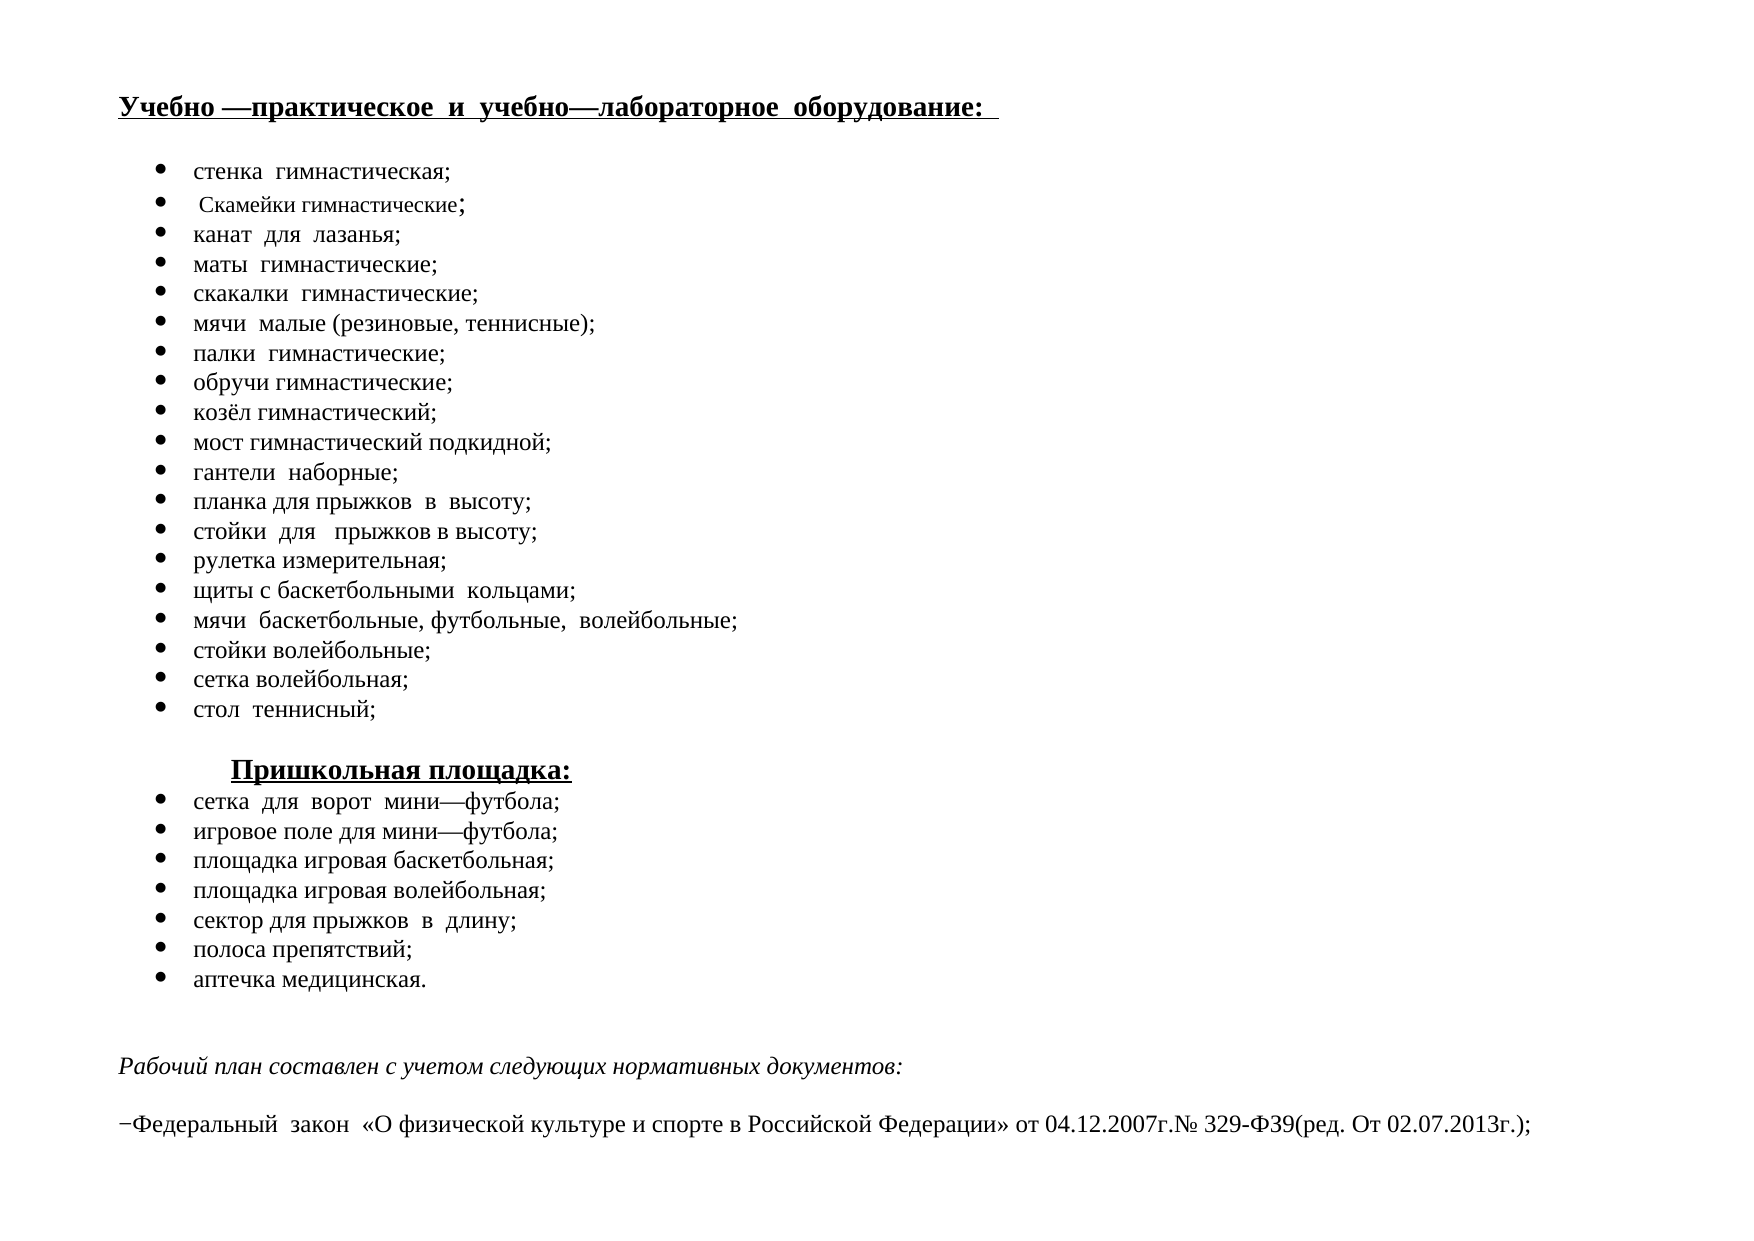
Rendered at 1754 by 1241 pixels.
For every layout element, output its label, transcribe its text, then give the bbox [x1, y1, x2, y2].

list гантели наборные; [156, 457, 1665, 486]
list мост гимнастический подкидной; [156, 427, 1665, 457]
list сектор для прыжков в длину; [156, 905, 1665, 934]
list стенка гимнастическая; [156, 156, 1665, 185]
text −Федеральный закон «О физической культуре и спорте в Российской Федерации» от 04.12.2007г.№ 329-ФЗ9(ред. От 02.07.2013г.); [118, 1109, 1665, 1138]
list полоса препятствий; [156, 934, 1665, 964]
list игровое поле для мини—футбола; [156, 816, 1665, 845]
list палки гимнастические; [156, 338, 1665, 367]
list Скамейки гимнастические; [156, 185, 1665, 219]
list мячи баскетбольные, футбольные, волейбольные; [156, 605, 1665, 635]
list маты гимнастические; [156, 249, 1665, 278]
text Учебно —практическое и учебно—лабораторное оборудование: [118, 89, 1665, 122]
list рулетка измерительная; [156, 546, 1665, 575]
list стойки волейбольные; [156, 635, 1665, 664]
list аптечка медицинская. [156, 964, 1665, 994]
list планка для прыжков в высоту; [156, 486, 1665, 516]
text Пришкольная площадка: [118, 752, 1665, 786]
list щиты с баскетбольными кольцами; [156, 575, 1665, 605]
list обручи гимнастические; [156, 367, 1665, 397]
list мячи малые (резиновые, теннисные); [156, 308, 1665, 338]
list скакалки гимнастические; [156, 278, 1665, 308]
text Рабочий план составлен с учетом следующих нормативных документов: [118, 1051, 1665, 1080]
list стойки для прыжков в высоту; [156, 516, 1665, 546]
list сетка для ворот мини—футбола; [156, 786, 1665, 816]
list канат для лазанья; [156, 219, 1665, 249]
list сетка волейбольная; [156, 664, 1665, 694]
list площадка игровая баскетбольная; [156, 845, 1665, 875]
list площадка игровая волейбольная; [156, 875, 1665, 905]
list стол теннисный; [156, 694, 1665, 724]
list козёл гимнастический; [156, 397, 1665, 427]
